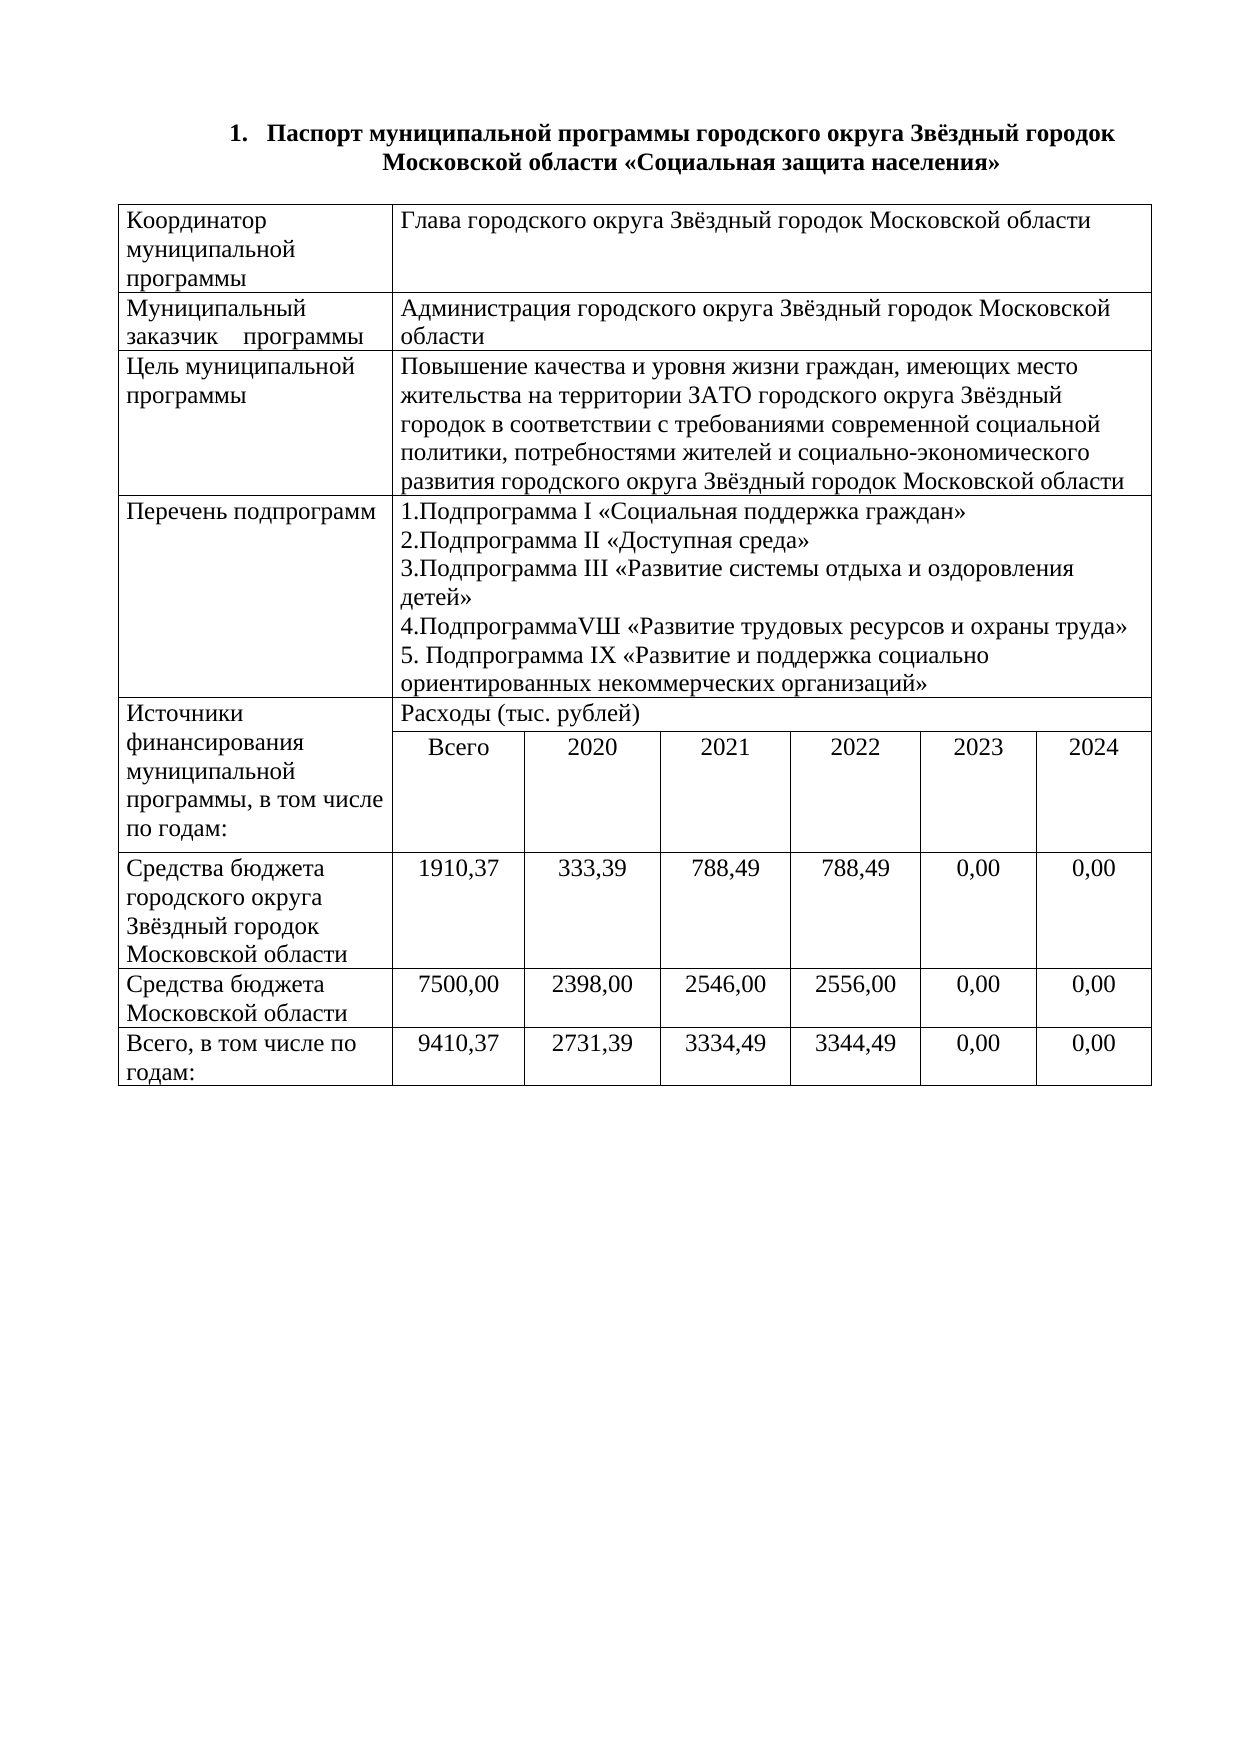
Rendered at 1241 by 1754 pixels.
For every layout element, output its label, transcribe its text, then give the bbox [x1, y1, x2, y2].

table_cell Средства бюджета Московской области [119, 969, 392, 1027]
table_cell 2023 [921, 732, 1036, 852]
table_cell 2398,00 [525, 969, 660, 1027]
list Паспорт муниципальной программы городского округа Звёздный городок Московской области «Социальная защита населения» [193, 118, 1152, 176]
table_cell 2731,39 [525, 1028, 660, 1085]
table_cell Средства бюджета городского округа Звёздный городок Московской области [119, 853, 392, 968]
table_cell 3344,49 [791, 1028, 920, 1085]
table_cell 1.Подпрограмма I «Социальная поддержка граждан» 2.Подпрограмма II «Доступная среда» 3.Подпрограмма III «Развитие системы отдыха и оздоровления детей» 4.ПодпрограммаVШ «Развитие трудовых ресурсов и охраны труда» 5. Подпрограмма IX «Развитие и поддержка социально ориентированных некоммерческих организаций» [393, 496, 1151, 697]
table_cell 0,00 [921, 853, 1036, 968]
table_cell Цель муниципальной программы [119, 351, 392, 495]
table_cell 788,49 [661, 853, 790, 968]
table_cell 0,00 [1037, 969, 1151, 1027]
table_cell 2024 [1037, 732, 1151, 852]
table_cell 1910,37 [393, 853, 524, 968]
table_cell Расходы (тыс. рублей) [393, 698, 1151, 731]
table_cell 2022 [791, 732, 920, 852]
table_cell Источники финансирования муниципальной программы, в том числе по годам: [119, 698, 392, 852]
table_cell Муниципальный заказчик программы [119, 293, 392, 350]
table_cell 2021 [661, 732, 790, 852]
table_cell Повышение качества и уровня жизни граждан, имеющих место жительства на территории ЗАТО городского округа Звёздный городок в соответствии с требованиями современной социальной политики, потребностями жителей и социально-экономического развития городского округа Звёздный городок Московской области [393, 351, 1151, 495]
table_cell 333,39 [525, 853, 660, 968]
table_cell 0,00 [1037, 1028, 1151, 1085]
table_cell 2546,00 [661, 969, 790, 1027]
table_cell 2020 [525, 732, 660, 852]
table_cell Всего [393, 732, 524, 852]
table_cell 0,00 [921, 969, 1036, 1027]
table_cell Перечень подпрограмм [119, 496, 392, 697]
table_cell 2556,00 [791, 969, 920, 1027]
table_cell Всего, в том числе по годам: [119, 1028, 392, 1085]
table_header Координатор муниципальной программы [119, 205, 392, 292]
table_cell 7500,00 [393, 969, 524, 1027]
table_cell Администрация городского округа Звёздный городок Московской области [393, 293, 1151, 350]
table_cell 0,00 [921, 1028, 1036, 1085]
table_cell 788,49 [791, 853, 920, 968]
table_cell 3334,49 [661, 1028, 790, 1085]
table_cell 9410,37 [393, 1028, 524, 1085]
table_cell 0,00 [1037, 853, 1151, 968]
table_header Глава городского округа Звёздный городок Московской области [393, 205, 1151, 292]
